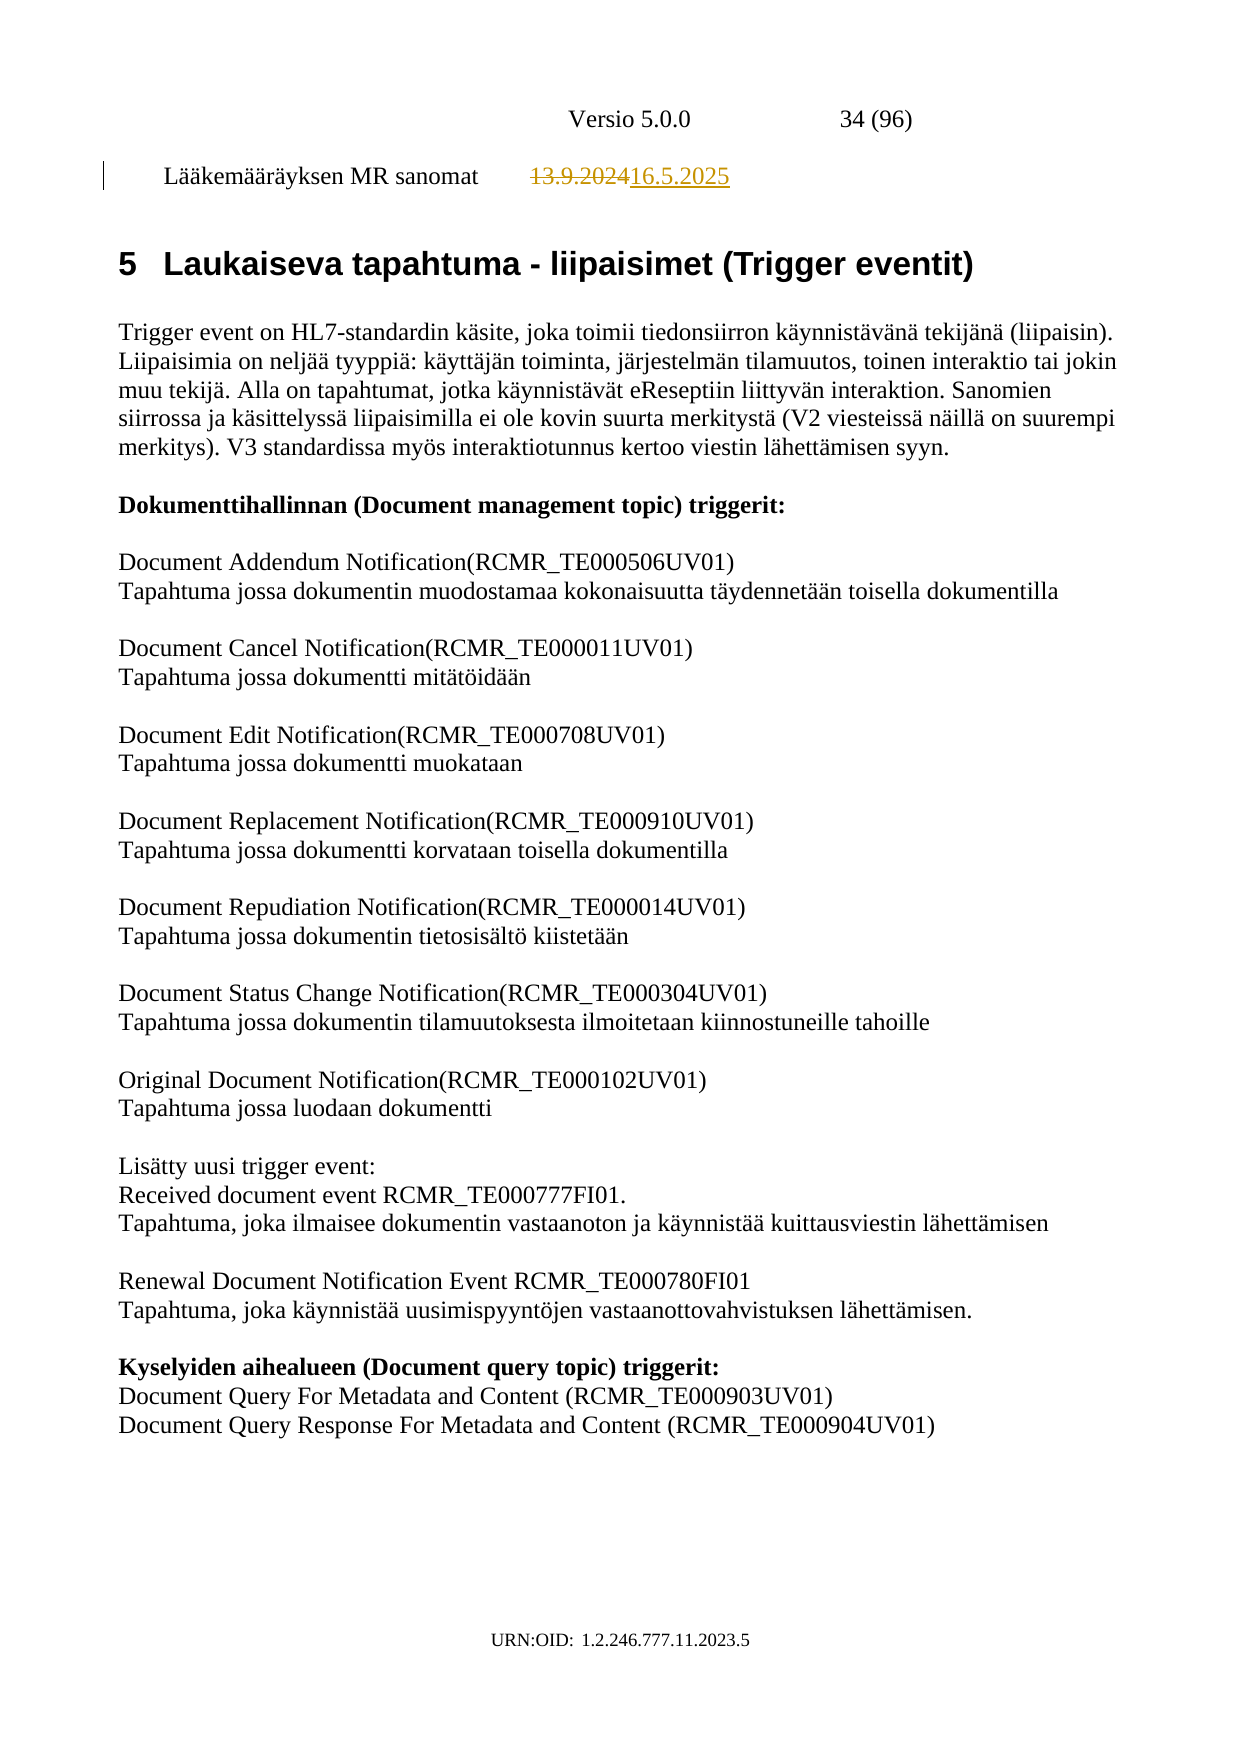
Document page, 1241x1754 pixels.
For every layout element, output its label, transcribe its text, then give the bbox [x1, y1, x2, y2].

text Tapahtuma jossa dokumentti mitätöidään [118, 662, 1122, 691]
text Lisätty uusi trigger event: [118, 1151, 1122, 1180]
text Tapahtuma jossa dokumentin muodostamaa kokonaisuutta täydennetään toisella dokumentilla [118, 576, 1122, 605]
text Trigger event on HL7-standardin käsite, joka toimii tiedonsiirron käynnistävänä tekijänä (liipaisin). Liipaisimia on neljää tyyppiä: käyttäjän toiminta, järjestelmän tilamuutos, toinen interaktio tai jokin muu tekijä. Alla on tapahtumat, jotka käynnistävät eReseptiin liittyvän interaktion. Sanomien siirrossa ja käsittelyssä liipaisimilla ei ole kovin suurta merkitystä (V2 viesteissä näillä on suurempi merkitys). V3 standardissa myös interaktiotunnus kertoo viestin lähettämisen syyn. [118, 317, 1122, 461]
text Document Status Change Notification(RCMR_TE000304UV01) [118, 978, 1122, 1007]
text Received document event RCMR_TE000777FI01. [118, 1180, 1122, 1208]
text Tapahtuma jossa luodaan dokumentti [118, 1093, 1122, 1122]
text Kyselyiden aihealueen (Document query topic) triggerit: [118, 1352, 1122, 1381]
text Document Edit Notification(RCMR_TE000708UV01) [118, 720, 1122, 748]
text Document Query Response For Metadata and Content (RCMR_TE000904UV01) [118, 1410, 1122, 1438]
text Tapahtuma jossa dokumentti muokataan [118, 748, 1122, 777]
text Tapahtuma, joka ilmaisee dokumentin vastaanoton ja käynnistää kuittausviestin lähettämisen [118, 1208, 1122, 1237]
text Original Document Notification(RCMR_TE000102UV01) [118, 1065, 1122, 1093]
subtitle Laukaiseva tapahtuma - liipaisimet (Trigger eventit) [118, 244, 1122, 282]
text Document Cancel Notification(RCMR_TE000011UV01) [118, 633, 1122, 662]
text Document Query For Metadata and Content (RCMR_TE000903UV01) [118, 1381, 1122, 1410]
text Document Repudiation Notification(RCMR_TE000014UV01) [118, 892, 1122, 921]
text Document Replacement Notification(RCMR_TE000910UV01) [118, 806, 1122, 835]
text Renewal Document Notification Event RCMR_TE000780FI01 [118, 1266, 1122, 1295]
text Document Addendum Notification(RCMR_TE000506UV01) [118, 547, 1122, 576]
text Tapahtuma, joka käynnistää uusimispyyntöjen vastaanottovahvistuksen lähettämisen. [118, 1295, 1122, 1323]
text Dokumenttihallinnan (Document management topic) triggerit: [118, 490, 1122, 518]
text Tapahtuma jossa dokumentin tilamuutoksesta ilmoitetaan kiinnostuneille tahoille [118, 1007, 1122, 1036]
text Tapahtuma jossa dokumentti korvataan toisella dokumentilla [118, 835, 1122, 863]
text Tapahtuma jossa dokumentin tietosisältö kiistetään [118, 921, 1122, 950]
